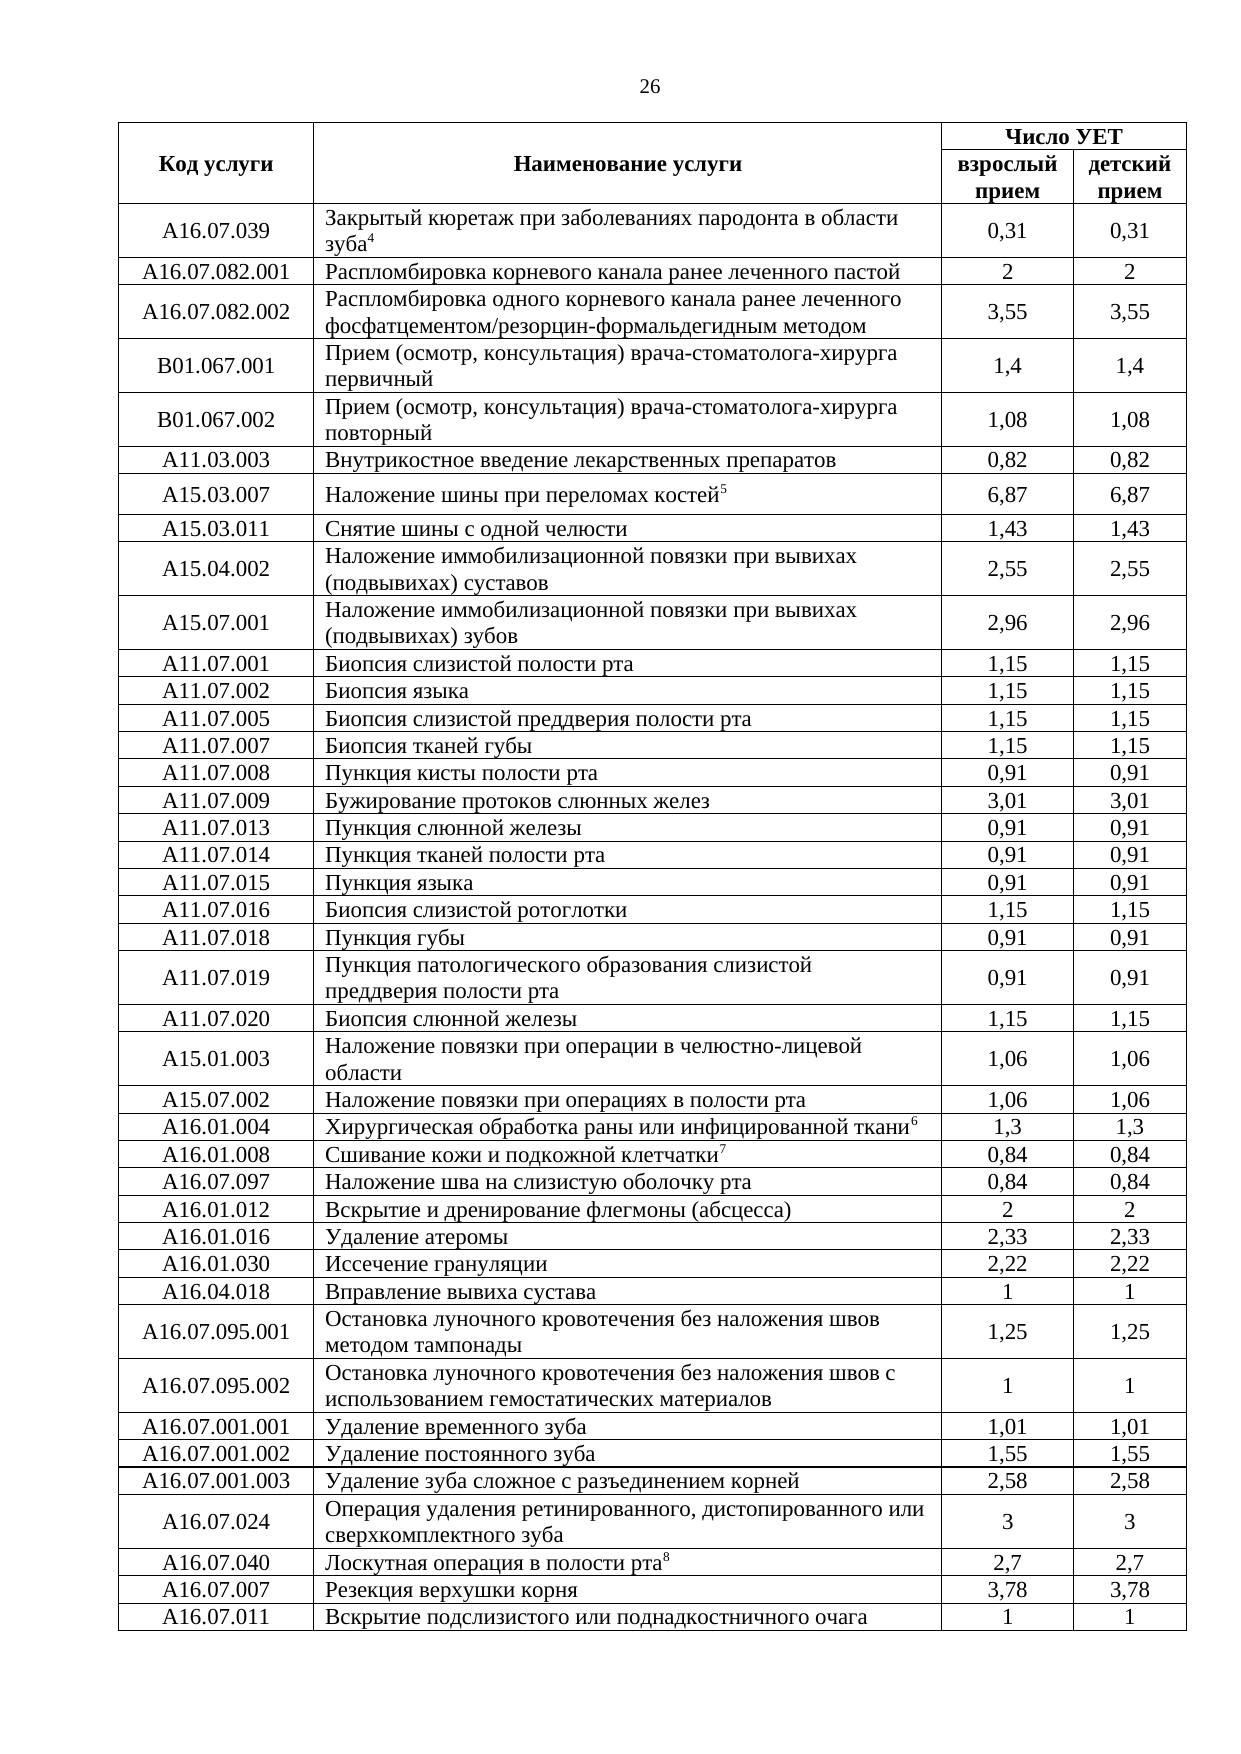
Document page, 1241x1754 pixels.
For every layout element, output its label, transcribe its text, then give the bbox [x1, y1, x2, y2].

table_cell 0,91 [1074, 842, 1186, 868]
table_cell 0,84 [942, 1141, 1073, 1167]
table_cell 6,87 [1074, 474, 1186, 514]
table_cell Операция удаления ретинированного, дистопированного или сверхкомплектного зуба [314, 1495, 941, 1548]
table_cell A11.07.019 [119, 951, 313, 1004]
table_cell 0,91 [1074, 814, 1186, 841]
table_cell взрослый прием [942, 150, 1073, 203]
table_cell A16.07.095.002 [119, 1359, 313, 1412]
table_cell 2 [1074, 258, 1186, 284]
table_cell Удаление постоянного зуба [314, 1440, 941, 1466]
table_cell 1,15 [1074, 677, 1186, 703]
table_cell 1,06 [1074, 1032, 1186, 1085]
table_cell Биопсия слизистой преддверия полости рта [314, 705, 941, 731]
table_cell 2,7 [942, 1549, 1073, 1575]
table_cell 0,31 [942, 204, 1073, 257]
table_cell 2,33 [1074, 1223, 1186, 1249]
table_cell 1,4 [942, 339, 1073, 392]
table_cell 0,91 [942, 814, 1073, 841]
table_cell детский прием [1074, 150, 1186, 203]
table_cell Наложение шины при переломах костей5 [314, 474, 941, 514]
table_cell 1,15 [1074, 650, 1186, 676]
table_cell A16.01.004 [119, 1114, 313, 1140]
table_cell A16.01.012 [119, 1196, 313, 1222]
table_cell Наложение шва на слизистую оболочку рта [314, 1168, 941, 1194]
table_cell 2,58 [942, 1468, 1073, 1494]
table_cell A15.07.001 [119, 596, 313, 649]
table_cell 2 [1074, 1196, 1186, 1222]
table_cell 1,06 [942, 1032, 1073, 1085]
table_cell 2,96 [942, 596, 1073, 649]
table_cell A11.07.013 [119, 814, 313, 841]
table_cell A11.07.020 [119, 1005, 313, 1031]
table_cell 0,91 [942, 951, 1073, 1004]
table_cell Наложение иммобилизационной повязки при вывихах (подвывихах) суставов [314, 542, 941, 595]
table_cell A16.07.001.001 [119, 1413, 313, 1439]
table_cell 2,22 [1074, 1250, 1186, 1277]
table_cell Пункция кисты полости рта [314, 759, 941, 786]
table_cell 2 [942, 258, 1073, 284]
table_cell A16.07.001.003 [119, 1468, 313, 1494]
table_cell A16.07.095.001 [119, 1305, 313, 1358]
table_cell 2,55 [942, 542, 1073, 595]
table_cell Закрытый кюретаж при заболеваниях пародонта в области зуба4 [314, 204, 941, 257]
table_cell 0,91 [942, 842, 1073, 868]
table_cell 3 [1074, 1495, 1186, 1548]
table_cell 1,06 [1074, 1086, 1186, 1112]
table_header Код услуги [119, 123, 313, 203]
table_cell 3,55 [1074, 285, 1186, 338]
table_cell 0,91 [942, 924, 1073, 950]
table_cell 1,15 [942, 705, 1073, 731]
table_cell Пункция патологического образования слизистой преддверия полости рта [314, 951, 941, 1004]
table_cell 3,55 [942, 285, 1073, 338]
table_cell A16.07.039 [119, 204, 313, 257]
table_cell 1,25 [942, 1305, 1073, 1358]
table_cell 0,91 [942, 759, 1073, 786]
table_cell Внутрикостное введение лекарственных препаратов [314, 447, 941, 473]
table_cell 1,25 [1074, 1305, 1186, 1358]
table_cell Прием (осмотр, консультация) врача-стоматолога-хирурга повторный [314, 393, 941, 446]
table_cell Остановка луночного кровотечения без наложения швов методом тампонады [314, 1305, 941, 1358]
table_cell 3,01 [1074, 787, 1186, 813]
table_cell 1,15 [942, 896, 1073, 923]
table_cell Биопсия слизистой полости рта [314, 650, 941, 676]
table_cell Пункция слюнной железы [314, 814, 941, 841]
table_cell Наложение повязки при операциях в полости рта [314, 1086, 941, 1112]
table_cell 0,82 [1074, 447, 1186, 473]
table_cell Бужирование протоков слюнных желез [314, 787, 941, 813]
table_cell 1,4 [1074, 339, 1186, 392]
table_cell Снятие шины с одной челюсти [314, 515, 941, 541]
table_header Наименование услуги [314, 123, 941, 203]
table_cell 2,58 [1074, 1468, 1186, 1494]
table_cell А16.07.082.002 [119, 285, 313, 338]
table_cell 6,87 [942, 474, 1073, 514]
table_cell 3,01 [942, 787, 1073, 813]
table_cell 2,33 [942, 1223, 1073, 1249]
table_header Число УЕТ [942, 123, 1186, 149]
table_cell 1,15 [1074, 732, 1186, 758]
table_cell 2,96 [1074, 596, 1186, 649]
table_cell 0,84 [942, 1168, 1073, 1194]
table_cell 1 [942, 1359, 1073, 1412]
table_cell 1,15 [1074, 1005, 1186, 1031]
table_cell 0,91 [1074, 759, 1186, 786]
table_cell 1,08 [1074, 393, 1186, 446]
table_cell 1,15 [1074, 705, 1186, 731]
table_cell Удаление зуба сложное с разъединением корней [314, 1468, 941, 1494]
table_cell Распломбировка одного корневого канала ранее леченного фосфатцементом/резорцин-формальдегидным методом [314, 285, 941, 338]
table_cell Прием (осмотр, консультация) врача-стоматолога-хирурга первичный [314, 339, 941, 392]
table_cell 1 [942, 1278, 1073, 1304]
table_cell A16.07.007 [119, 1576, 313, 1602]
table_cell A16.07.040 [119, 1549, 313, 1575]
table_cell 0,31 [1074, 204, 1186, 257]
table_cell Распломбировка корневого канала ранее леченного пастой [314, 258, 941, 284]
table_cell 1 [1074, 1604, 1186, 1630]
table_cell 1,55 [942, 1440, 1073, 1466]
table_cell 1,43 [942, 515, 1073, 541]
table_cell 3 [942, 1495, 1073, 1548]
table_cell A11.07.018 [119, 924, 313, 950]
table_cell A11.07.014 [119, 842, 313, 868]
table_cell A11.07.016 [119, 896, 313, 923]
table_cell Пункция губы [314, 924, 941, 950]
table_cell A16.07.097 [119, 1168, 313, 1194]
table_cell 2,7 [1074, 1549, 1186, 1575]
table_cell 1,15 [942, 732, 1073, 758]
table_cell 1,08 [942, 393, 1073, 446]
table_cell 1,43 [1074, 515, 1186, 541]
table_cell A11.07.015 [119, 869, 313, 895]
table_cell A11.07.002 [119, 677, 313, 703]
table_cell Наложение иммобилизационной повязки при вывихах (подвывихах) зубов [314, 596, 941, 649]
table_cell 1,15 [942, 677, 1073, 703]
table_cell 1 [1074, 1278, 1186, 1304]
table_cell A11.07.009 [119, 787, 313, 813]
table_cell Сшивание кожи и подкожной клетчатки7 [314, 1141, 941, 1167]
table_cell Пункция языка [314, 869, 941, 895]
table_cell A16.07.001.002 [119, 1440, 313, 1466]
table_cell A11.07.008 [119, 759, 313, 786]
table_cell 2,22 [942, 1250, 1073, 1277]
table_cell A15.07.002 [119, 1086, 313, 1112]
table_cell Биопсия языка [314, 677, 941, 703]
table_cell 1,15 [1074, 896, 1186, 923]
table_cell Пункция тканей полости рта [314, 842, 941, 868]
table_cell 0,91 [1074, 951, 1186, 1004]
table_cell A16.01.008 [119, 1141, 313, 1167]
table_cell 1 [1074, 1359, 1186, 1412]
table_cell 0,91 [942, 869, 1073, 895]
table_cell 1,01 [1074, 1413, 1186, 1439]
table_cell 1,06 [942, 1086, 1073, 1112]
table_cell A16.07.024 [119, 1495, 313, 1548]
table_cell 3,78 [942, 1576, 1073, 1602]
table_cell A15.03.011 [119, 515, 313, 541]
table_cell 0,91 [1074, 869, 1186, 895]
table_cell A16.04.018 [119, 1278, 313, 1304]
table_cell A16.01.016 [119, 1223, 313, 1249]
table_cell Вскрытие и дренирование флегмоны (абсцесса) [314, 1196, 941, 1222]
table_cell 1 [942, 1604, 1073, 1630]
table_cell 1,15 [942, 650, 1073, 676]
table_cell А16.07.082.001 [119, 258, 313, 284]
table_cell A16.01.030 [119, 1250, 313, 1277]
table_cell A16.07.011 [119, 1604, 313, 1630]
table_cell Остановка луночного кровотечения без наложения швов с использованием гемостатических материалов [314, 1359, 941, 1412]
table_cell A15.03.007 [119, 474, 313, 514]
table_cell 1,15 [942, 1005, 1073, 1031]
table_cell 1,55 [1074, 1440, 1186, 1466]
table_cell 1,01 [942, 1413, 1073, 1439]
table_cell 1,3 [1074, 1114, 1186, 1140]
table_cell Удаление атеромы [314, 1223, 941, 1249]
table_cell Биопсия слюнной железы [314, 1005, 941, 1031]
table_cell Хирургическая обработка раны или инфицированной ткани6 [314, 1114, 941, 1140]
table_cell Резекция верхушки корня [314, 1576, 941, 1602]
table_cell Удаление временного зуба [314, 1413, 941, 1439]
table_cell A11.07.001 [119, 650, 313, 676]
table_cell 0,82 [942, 447, 1073, 473]
table_cell Биопсия тканей губы [314, 732, 941, 758]
table_cell Иссечение грануляции [314, 1250, 941, 1277]
table_cell 0,84 [1074, 1168, 1186, 1194]
table_cell 0,91 [1074, 924, 1186, 950]
table_cell Вправление вывиха сустава [314, 1278, 941, 1304]
table_cell B01.067.001 [119, 339, 313, 392]
table_cell A11.03.003 [119, 447, 313, 473]
table_cell 2 [942, 1196, 1073, 1222]
table_cell A15.01.003 [119, 1032, 313, 1085]
table_cell 1,3 [942, 1114, 1073, 1140]
table_cell A15.04.002 [119, 542, 313, 595]
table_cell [314, 1604, 941, 1630]
table_cell A11.07.007 [119, 732, 313, 758]
table_cell 0,84 [1074, 1141, 1186, 1167]
table_cell B01.067.002 [119, 393, 313, 446]
table_cell Биопсия слизистой ротоглотки [314, 896, 941, 923]
table_cell 2,55 [1074, 542, 1186, 595]
table_cell Лоскутная операция в полости рта8 [314, 1549, 941, 1575]
table_cell А11.07.005 [119, 705, 313, 731]
table_cell 3,78 [1074, 1576, 1186, 1602]
table_cell Наложение повязки при операции в челюстно-лицевой области [314, 1032, 941, 1085]
